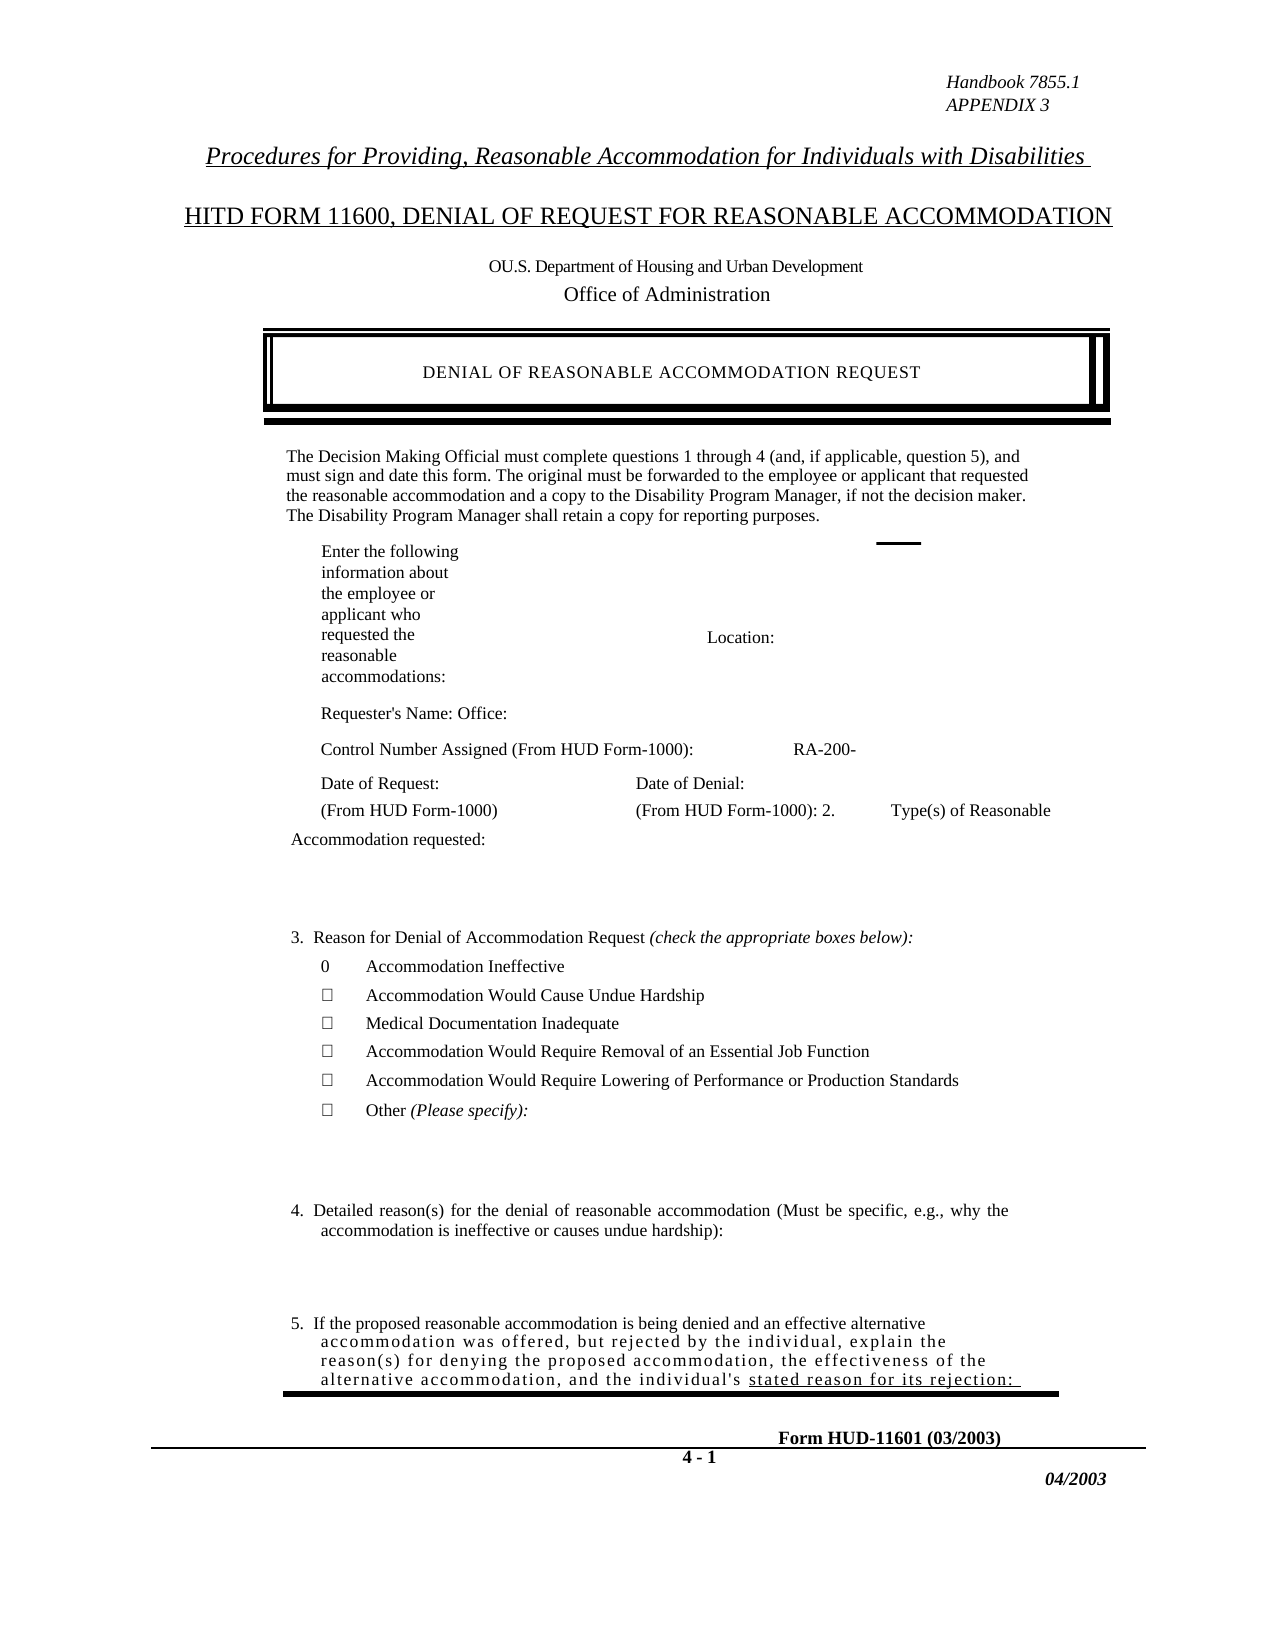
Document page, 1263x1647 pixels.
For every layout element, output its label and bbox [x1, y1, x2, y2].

picture [260, 328, 1112, 412]
